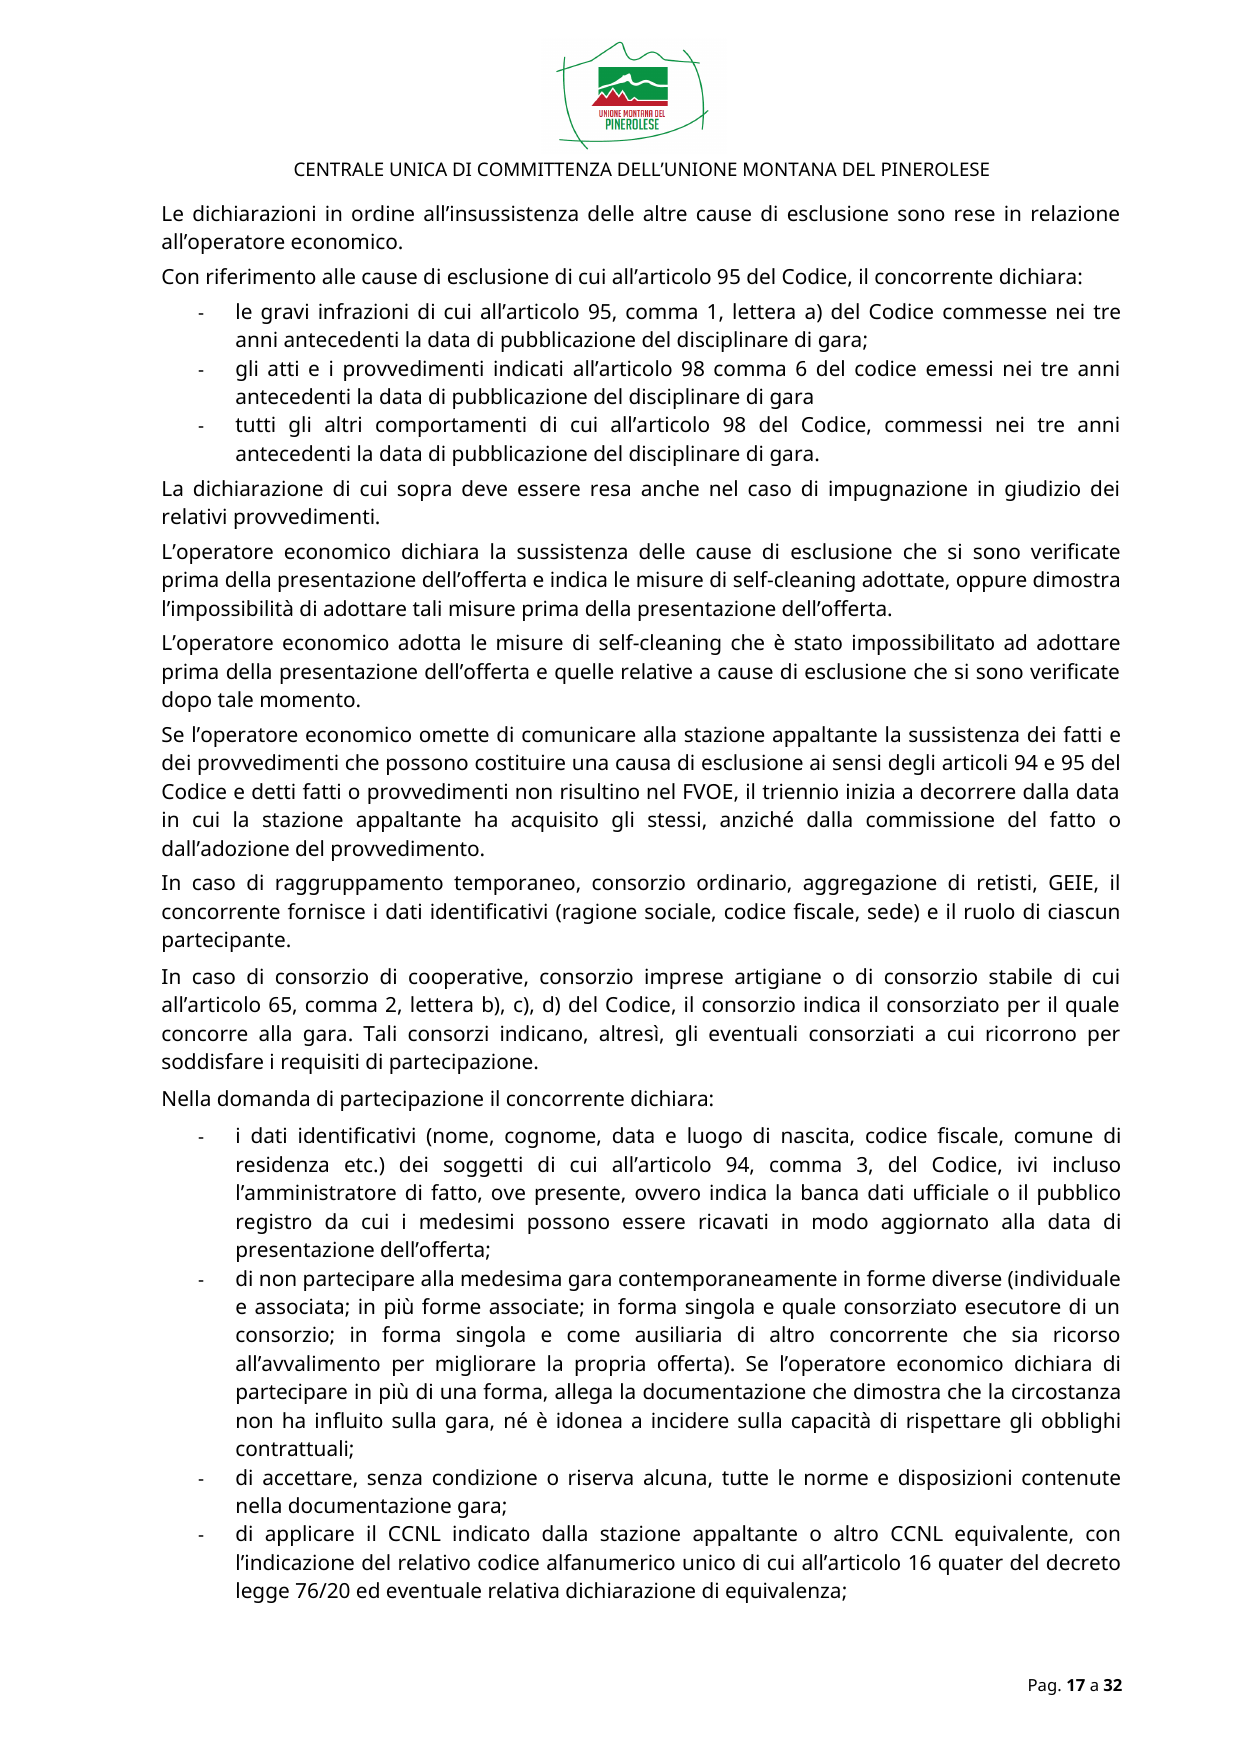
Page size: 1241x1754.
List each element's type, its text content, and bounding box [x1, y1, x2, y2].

text In caso di raggruppamento temporaneo, consorzio ordinario, aggregazione di retisti, GEIE, il concorrente fornisce i dati identificativi (ragione sociale, codice fiscale, sede) e il ruolo di ciascun partecipante. [161, 868, 1122, 954]
text Con riferimento alle cause di esclusione di cui all’articolo 95 del Codice, il concorrente dichiara: [161, 262, 1122, 291]
list i dati identificativi (nome, cognome, data e luogo di nascita, codice fiscale, comune di residenza etc.) dei soggetti di cui all’articolo 94, comma 3, del Codice, ivi incluso l’amministratore di fatto, ove presente, ovvero indica la banca dati ufficiale o il pubblico registro da cui i medesimi possono essere ricavati in modo aggiornato alla data di presentazione dell’offerta; [198, 1121, 1122, 1264]
list tutti gli altri comportamenti di cui all’articolo 98 del Codice, commessi nei tre anni antecedenti la data di pubblicazione del disciplinare di gara. [198, 411, 1122, 467]
text La dichiarazione di cui sopra deve essere resa anche nel caso di impugnazione in giudizio dei relativi provvedimenti. [161, 474, 1122, 531]
text In caso di consorzio di cooperative, consorzio imprese artigiane o di consorzio stabile di cui all’articolo 65, comma 2, lettera b), c), d) del Codice, il consorzio indica il consorziato per il quale concorre alla gara. Tali consorzi indicano, altresì, gli eventuali consorziati a cui ricorrono per soddisfare i requisiti di partecipazione. [161, 962, 1122, 1076]
text Nella domanda di partecipazione il concorrente dichiara: [161, 1084, 1122, 1113]
text L’operatore economico adotta le misure di self-cleaning che è stato impossibilitato ad adottare prima della presentazione dell’offerta e quelle relative a cause di esclusione che si sono verificate dopo tale momento. [161, 628, 1122, 714]
list di applicare il CCNL indicato dalla stazione appaltante o altro CCNL equivalente, con l’indicazione del relativo codice alfanumerico unico di cui all’articolo 16 quater del decreto legge 76/20 ed eventuale relativa dichiarazione di equivalenza; [198, 1519, 1122, 1605]
list le gravi infrazioni di cui all’articolo 95, comma 1, lettera a) del Codice commesse nei tre anni antecedenti la data di pubblicazione del disciplinare di gara; [198, 297, 1122, 354]
list gli atti e i provvedimenti indicati all’articolo 98 comma 6 del codice emessi nei tre anni antecedenti la data di pubblicazione del disciplinare di gara [198, 354, 1122, 411]
text Le dichiarazioni in ordine all’insussistenza delle altre cause di esclusione sono rese in relazione all’operatore economico. [161, 199, 1122, 256]
list di non partecipare alla medesima gara contemporaneamente in forme diverse (individuale e associata; in più forme associate; in forma singola e quale consorziato esecutore di un consorzio; in forma singola e come ausiliaria di altro concorrente che sia ricorso all’avvalimento per migliorare la propria offerta). Se l’operatore economico dichiara di partecipare in più di una forma, allega la documentazione che dimostra che la circostanza non ha influito sulla gara, né è idonea a incidere sulla capacità di rispettare gli obblighi contrattuali; [198, 1264, 1122, 1463]
text Se l’operatore economico omette di comunicare alla stazione appaltante la sussistenza dei fatti e dei provvedimenti che possono costituire una causa di esclusione ai sensi degli articoli 94 e 95 del Codice e detti fatti o provvedimenti non risultino nel FVOE, il triennio inizia a decorrere dalla data in cui la stazione appaltante ha acquisito gli stessi, anziché dalla commissione del fatto o dall’adozione del provvedimento. [161, 720, 1122, 862]
list di accettare, senza condizione o riserva alcuna, tutte le norme e disposizioni contenute nella documentazione gara; [198, 1463, 1122, 1519]
text L’operatore economico dichiara la sussistenza delle cause di esclusione che si sono verificate prima della presentazione dell’offerta e indica le misure di self-cleaning adottate, oppure dimostra l’impossibilità di adottare tali misure prima della presentazione dell’offerta. [161, 537, 1122, 622]
